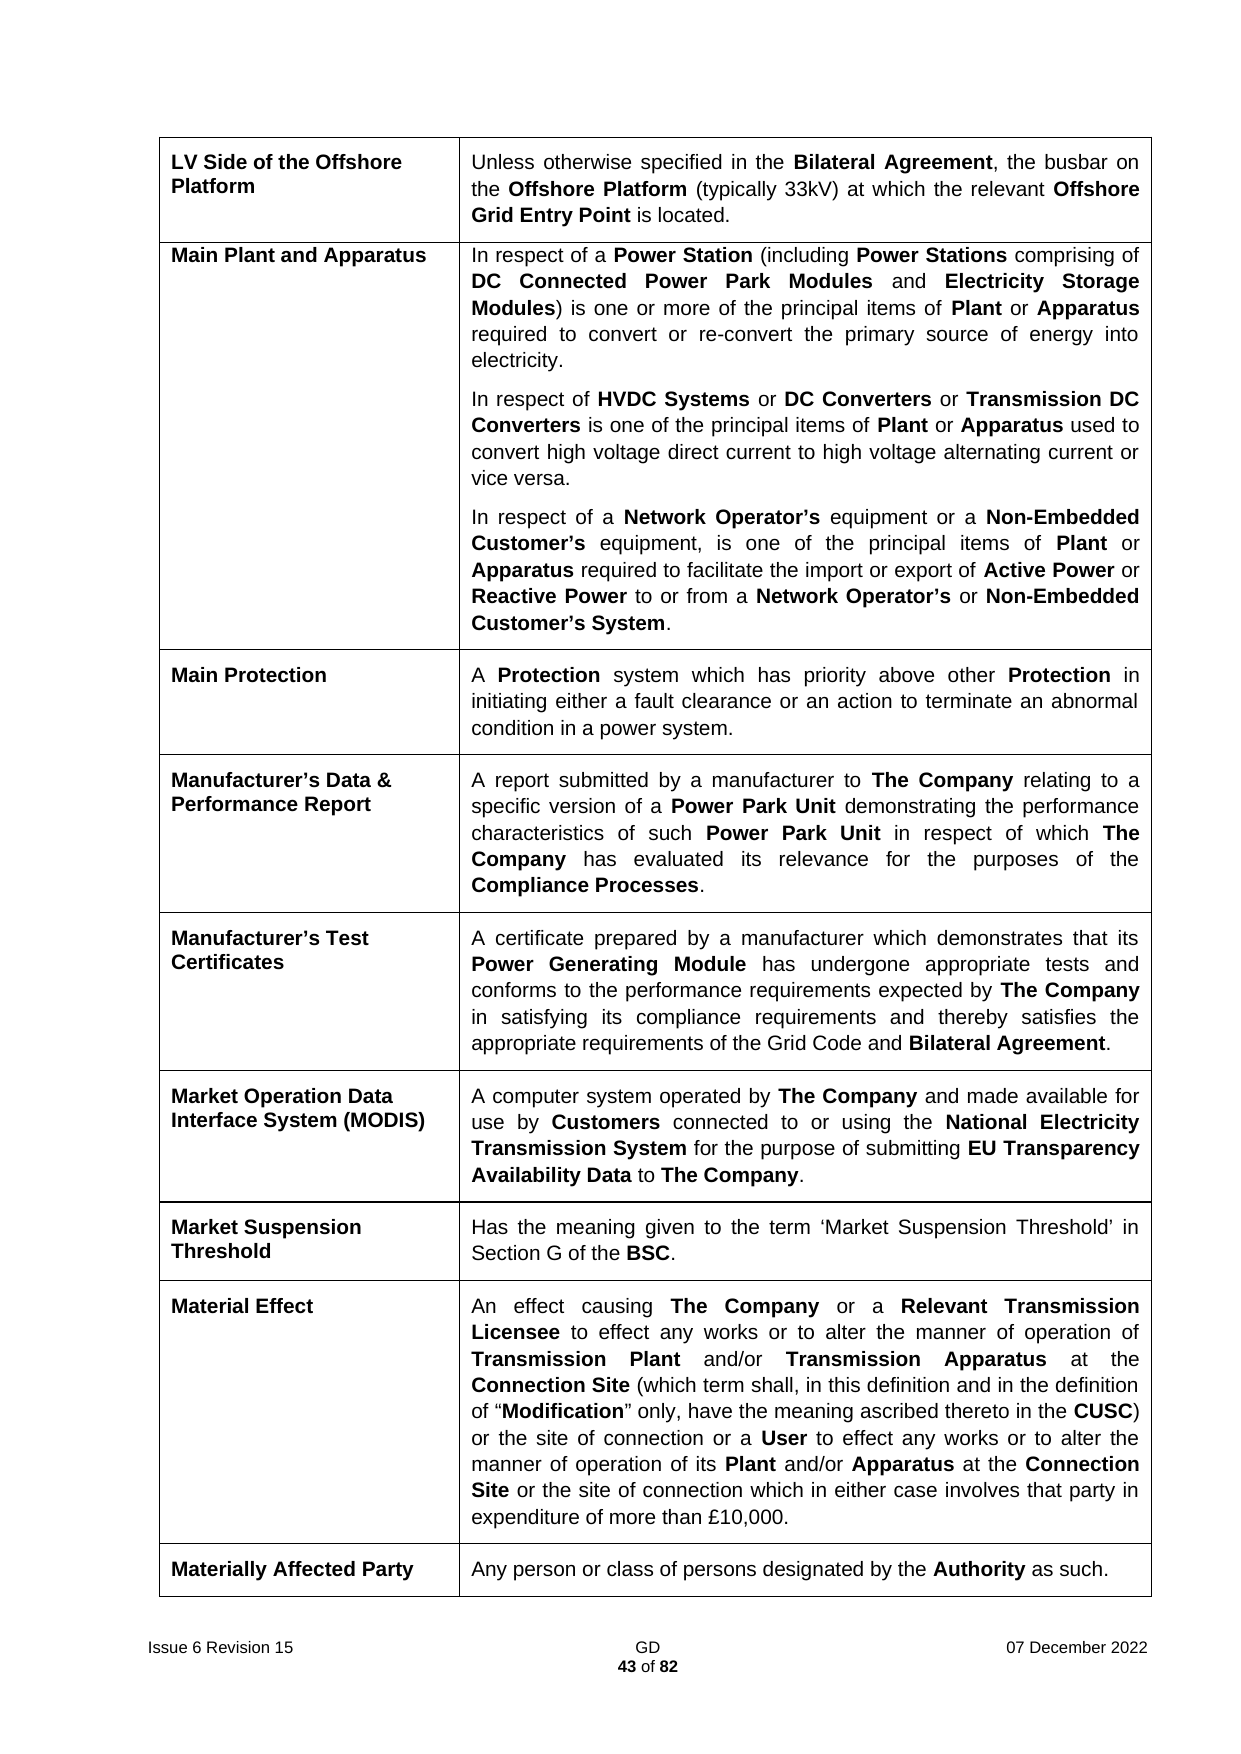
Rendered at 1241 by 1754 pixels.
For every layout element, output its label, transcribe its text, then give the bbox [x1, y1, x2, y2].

table_cell A certificate prepared by a manufacturer which demonstrates that its Power Generating Module has undergone appropriate tests and conforms to the performance requirements expected by The Company in satisfying its compliance requirements and thereby satisfies the appropriate requirements of the Grid Code and Bilateral Agreement. [460, 913, 1151, 1070]
table_cell LV Side of the Offshore Platform [160, 138, 459, 242]
table_cell Manufacturer’s Test Certificates [160, 913, 459, 1070]
table_cell Materially Affected Party [160, 1544, 459, 1596]
table_cell Has the meaning given to the term ‘Market Suspension Threshold’ in Section G of the BSC. [460, 1203, 1151, 1280]
table_cell A computer system operated by The Company and made available for use by Customers connected to or using the National Electricity Transmission System for the purpose of submitting EU Transparency Availability Data to The Company. [460, 1071, 1151, 1201]
table_cell Any person or class of persons designated by the Authority as such. [460, 1544, 1151, 1596]
table_cell Manufacturer’s Data & Performance Report [160, 755, 459, 912]
table_cell Unless otherwise specified in the Bilateral Agreement, the busbar on the Offshore Platform (typically 33kV) at which the relevant Offshore Grid Entry Point is located. [460, 138, 1151, 242]
table_cell Market Suspension Threshold [160, 1203, 459, 1280]
table_cell A Protection system which has priority above other Protection in initiating either a fault clearance or an action to terminate an abnormal condition in a power system. [460, 650, 1151, 754]
table_cell Material Effect [160, 1281, 459, 1543]
table_cell Main Protection [160, 650, 459, 754]
table_cell An effect causing The Company or a Relevant Transmission Licensee to effect any works or to alter the manner of operation of Transmission Plant and/or Transmission Apparatus at the Connection Site (which term shall, in this definition and in the definition of “Modification” only, have the meaning ascribed thereto in the CUSC) or the site of connection or a User to effect any works or to alter the manner of operation of its Plant and/or Apparatus at the Connection Site or the site of connection which in either case involves that party in expenditure of more than £10,000. [460, 1281, 1151, 1543]
table_cell Main Plant and Apparatus [160, 243, 459, 649]
table_cell In respect of a Power Station (including Power Stations comprising of DC Connected Power Park Modules and Electricity Storage Modules) is one or more of the principal items of Plant or Apparatus required to convert or re-convert the primary source of energy into electricity. In respect of HVDC Systems or DC Converters or Transmission DC Converters is one of the principal items of Plant or Apparatus used to convert high voltage direct current to high voltage alternating current or vice versa. In respect of a Network Operator’s equipment or a Non-Embedded Customer’s equipment, is one of the principal items of Plant or Apparatus required to facilitate the import or export of Active Power or Reactive Power to or from a Network Operator’s or Non-Embedded Customer’s System. [460, 243, 1151, 649]
table_cell A report submitted by a manufacturer to The Company relating to a specific version of a Power Park Unit demonstrating the performance characteristics of such Power Park Unit in respect of which The Company has evaluated its relevance for the purposes of the Compliance Processes. [460, 755, 1151, 912]
table_cell Market Operation Data Interface System (MODIS) [160, 1071, 459, 1201]
